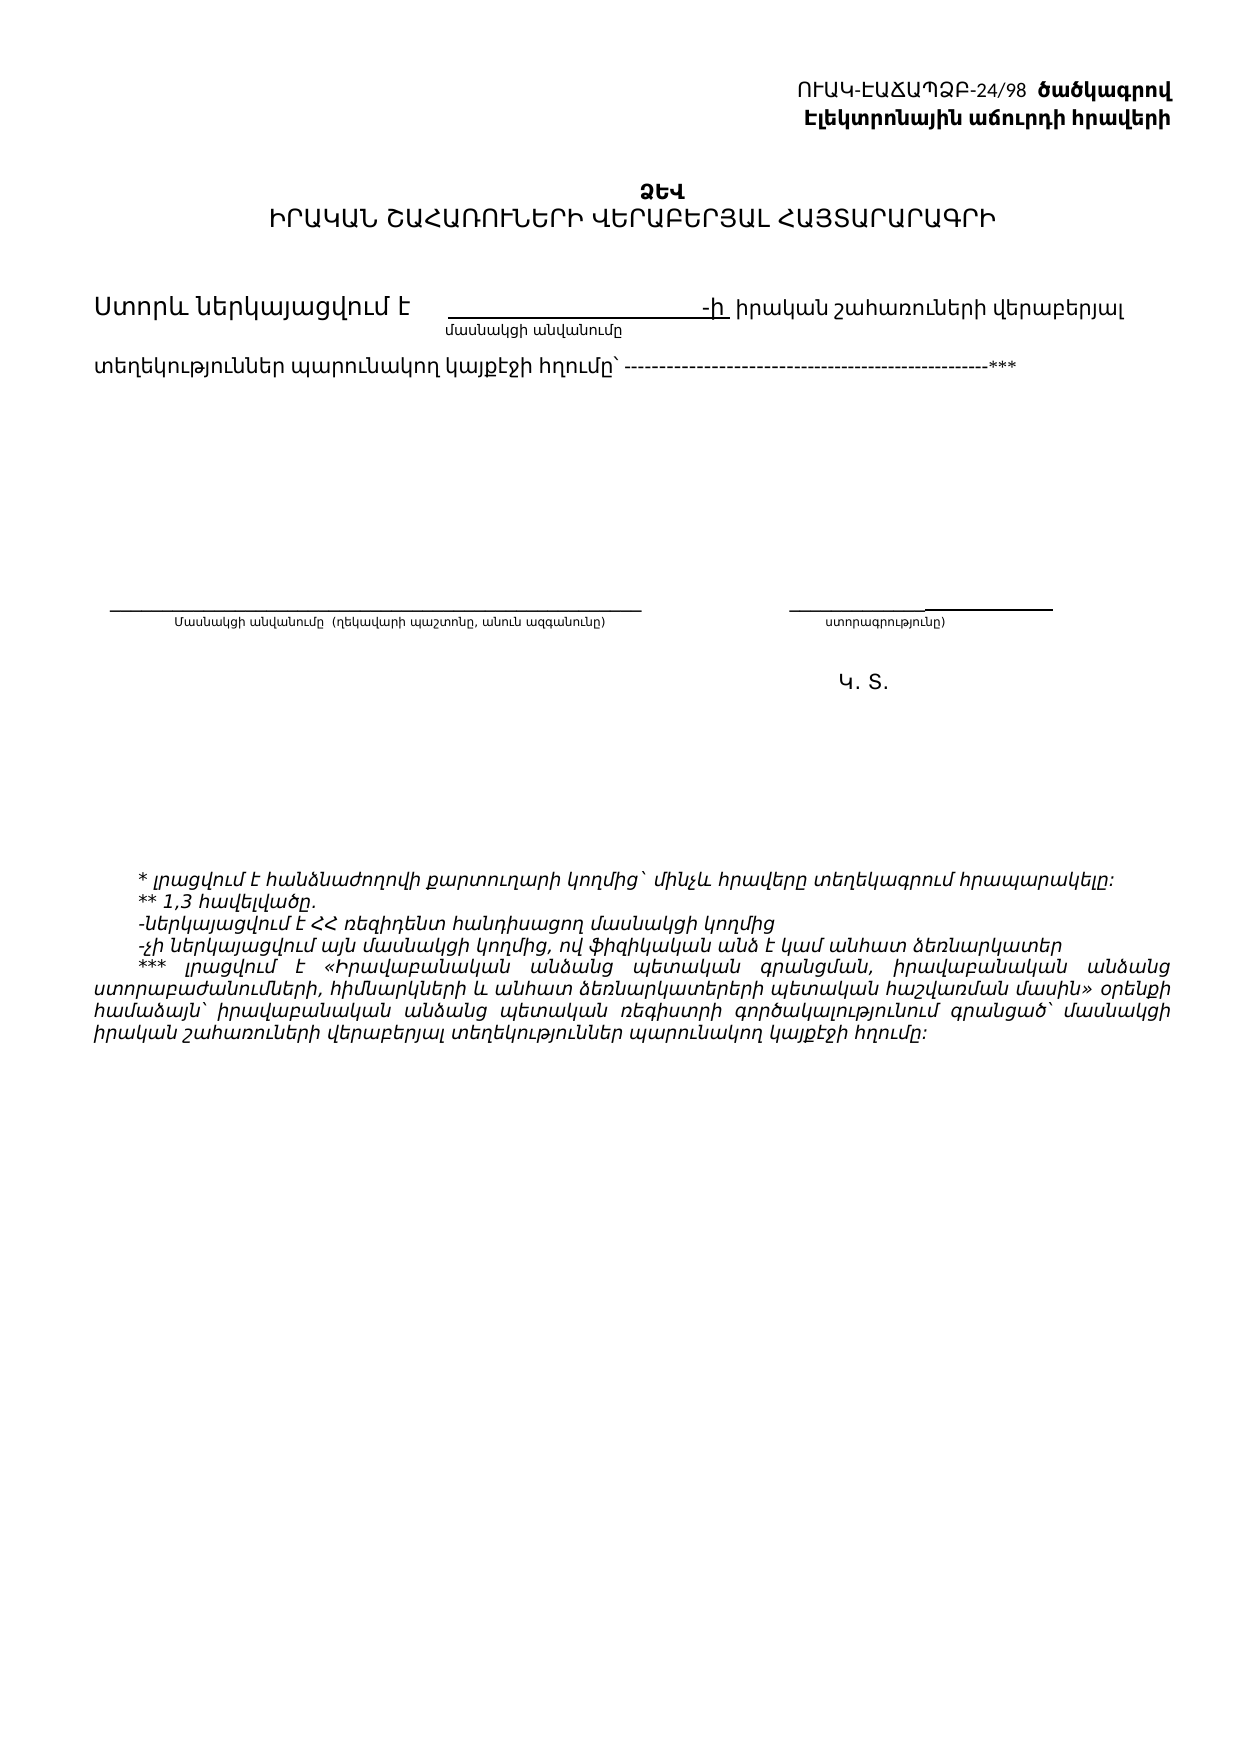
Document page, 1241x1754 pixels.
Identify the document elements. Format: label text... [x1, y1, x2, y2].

text ___________________________________________________ _____________ Մասնակցի անվանումը (ղեկավարի պաշտոնը, անուն ազգանունը) ստորագրությունը) [94, 588, 1171, 641]
text *** լրացվում է «Իրավաբանական անձանց պետական գրանցման, իրավաբանական անձանց ստորաբաժանումների, հիմնարկների և անհատ ձեռնարկատերերի պետական հաշվառման մասին» օրենքի համաձայն՝ իրավաբանական անձանց պետական ռեգիստրի գործակալությունում գրանցած՝ մասնակցի իրական շահառուների վերաբերյալ տեղեկություններ պարունակող կայքէջի հղումը: [94, 956, 1171, 1044]
text ** 1,3 հավելվածը․ [94, 891, 1171, 913]
text -չի ներկայացվում այն մասնակցի կողմից, ով ֆիզիկական անձ է կամ անհատ ձեռնարկատեր [94, 934, 1171, 956]
text * լրացվում է հանձնաժողովի քարտուղարի կողմից` մինչև հրավերը տեղեկագրում հրապարակելը: [94, 869, 1171, 891]
text Էլեկտրոնային աճուրդի հրավերի [94, 103, 1171, 132]
text ՈՒԱԿ-ԷԱՃԱՊՁԲ-24/98 ծածկագրով [94, 75, 1171, 103]
text տեղեկություններ պարունակող կայքէջի հղումը՝ ----------------------------------------------------*** [94, 351, 1171, 379]
text Ստորև ներկայացվում է -ի իրական շահառուների վերաբերյալ [94, 292, 1171, 322]
text Կ. Տ. [94, 670, 1171, 694]
text -ներկայացվում է ՀՀ ռեզիդենտ հանդիսացող մասնակցի կողմից [94, 913, 1171, 934]
text ՁԵՎ [94, 180, 1171, 205]
text ԻՐԱԿԱՆ ՇԱՀԱՌՈՒՆԵՐԻ ՎԵՐԱԲԵՐՅԱԼ ՀԱՅՏԱՐԱՐԱԳՐԻ [94, 205, 1171, 234]
text մասնակցի անվանումը [94, 322, 1171, 351]
